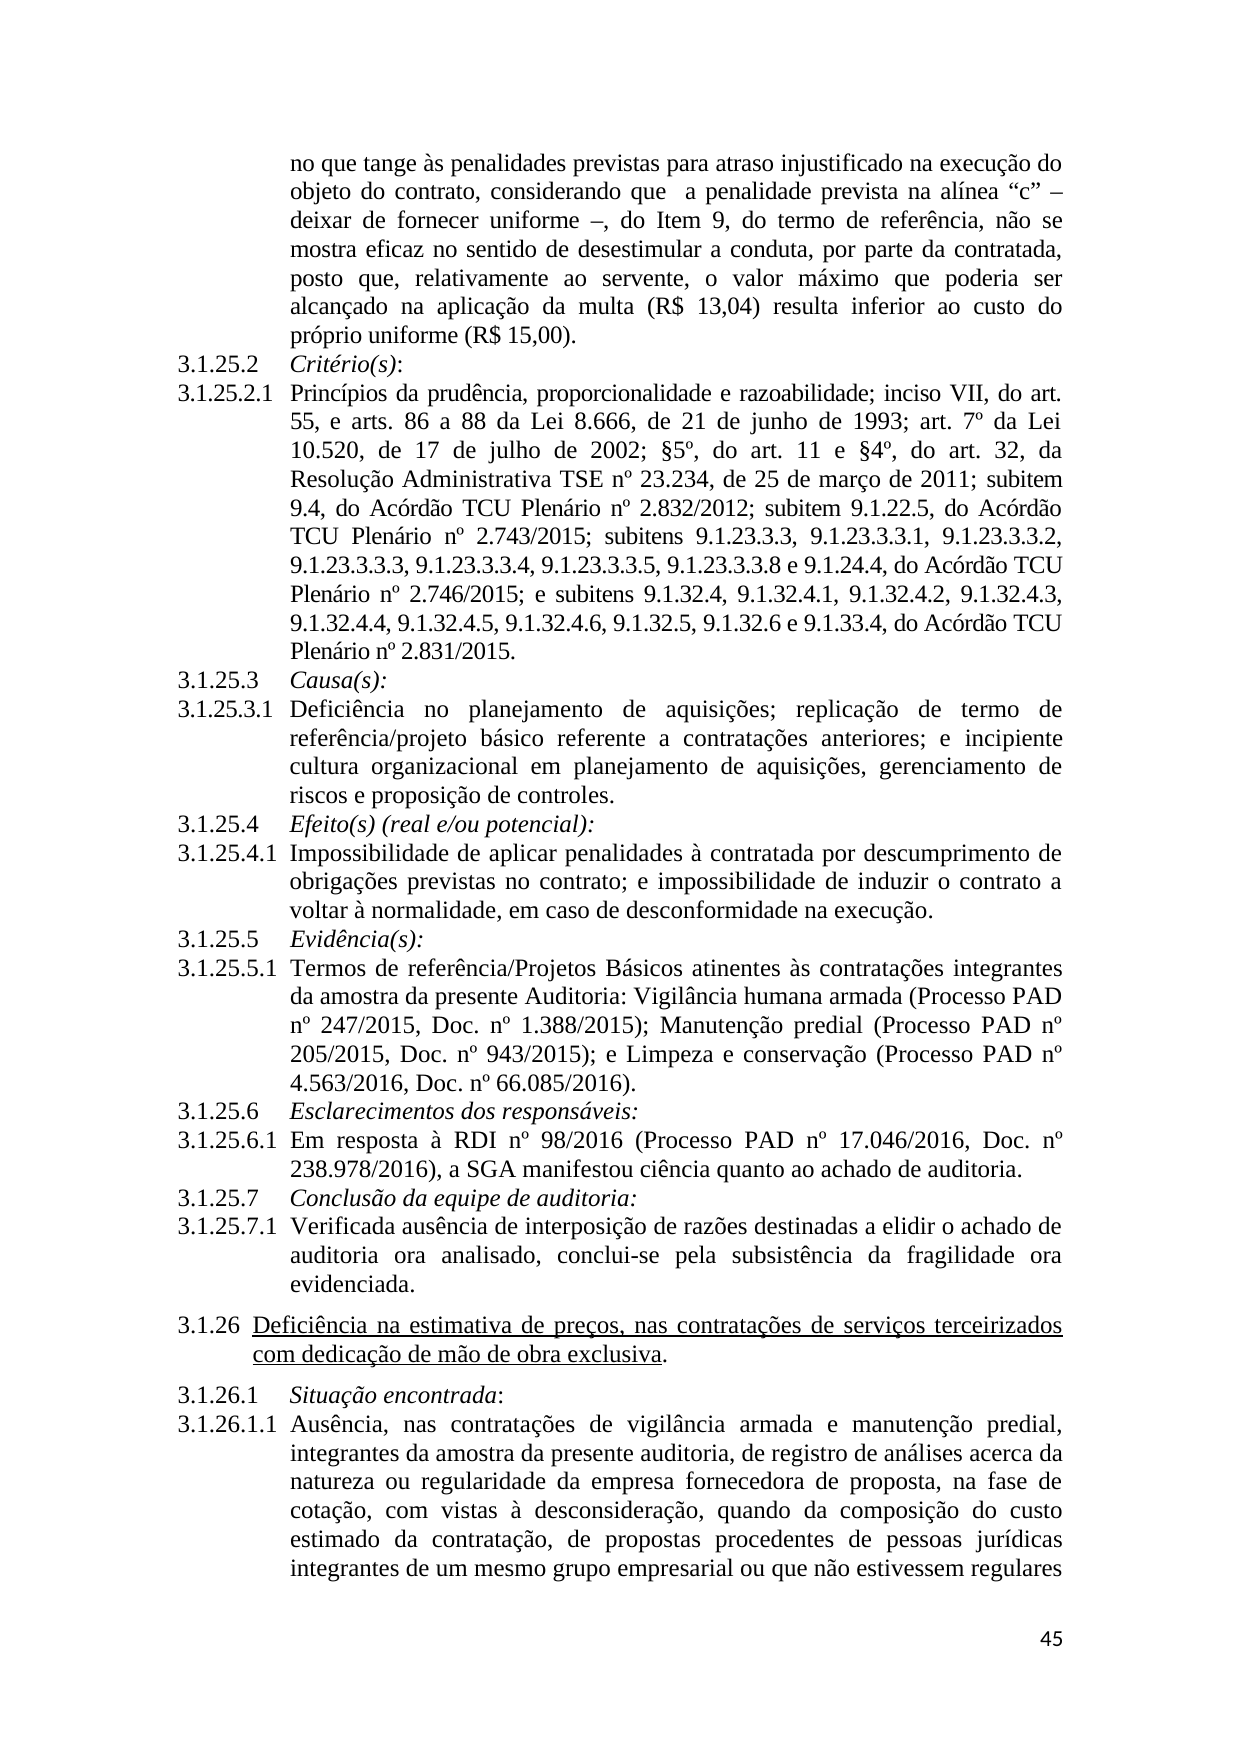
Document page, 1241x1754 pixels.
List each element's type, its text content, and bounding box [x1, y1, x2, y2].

list Situação encontrada: [177, 1380, 1063, 1409]
list Termos de referência/Projetos Básicos atinentes às contratações integrantes da amostra da presente Auditoria: Vigilância humana armada (Processo PAD nº 247/2015, Doc. nº 1.388/2015); Manutenção predial (Processo PAD nº 205/2015, Doc. nº 943/2015); e Limpeza e conservação (Processo PAD nº 4.563/2016, Doc. nº 66.085/2016). [177, 953, 1063, 1096]
list Princípios da prudência, proporcionalidade e razoabilidade; inciso VII, do art. 55, e arts. 86 a 88 da Lei 8.666, de 21 de junho de 1993; art. 7º da Lei 10.520, de 17 de julho de 2002; §5º, do art. 11 e §4º, do art. 32, da Resolução Administrativa TSE nº 23.234, de 25 de março de 2011; subitem 9.4, do Acórdão TCU Plenário nº 2.832/2012; subitem 9.1.22.5, do Acórdão TCU Plenário nº 2.743/2015; subitens 9.1.23.3.3, 9.1.23.3.3.1, 9.1.23.3.3.2, 9.1.23.3.3.3, 9.1.23.3.3.4, 9.1.23.3.3.5, 9.1.23.3.3.8 e 9.1.24.4, do Acórdão TCU Plenário nº 2.746/2015; e subitens 9.1.32.4, 9.1.32.4.1, 9.1.32.4.2, 9.1.32.4.3, 9.1.32.4.4, 9.1.32.4.5, 9.1.32.4.6, 9.1.32.5, 9.1.32.6 e 9.1.33.4, do Acórdão TCU Plenário nº 2.831/2015. [177, 378, 1063, 665]
list Evidência(s): [177, 924, 1063, 953]
list Deficiência no planejamento de aquisições; replicação de termo de referência/projeto básico referente a contratações anteriores; e incipiente cultura organizacional em planejamento de aquisições, gerenciamento de riscos e proposição de controles. [177, 694, 1063, 809]
list Verificada ausência de interposição de razões destinadas a elidir o achado de auditoria ora analisado, conclui-se pela subsistência da fragilidade ora evidenciada. [177, 1211, 1063, 1298]
list Efeito(s) (real e/ou potencial): [177, 809, 1063, 838]
list Impossibilidade de aplicar penalidades à contratada por descumprimento de obrigações previstas no contrato; e impossibilidade de induzir o contrato a voltar à normalidade, em caso de desconformidade na execução. [177, 838, 1063, 924]
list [177, 1409, 1063, 1581]
list Deficiência na estimativa de preços, nas contratações de serviços terceirizados com dedicação de mão de obra exclusiva. [177, 1310, 1063, 1368]
list Conclusão da equipe de auditoria: [177, 1183, 1063, 1211]
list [177, 148, 1063, 349]
list Causa(s): [177, 665, 1063, 694]
list Esclarecimentos dos responsáveis: [177, 1096, 1063, 1125]
list Critério(s): [177, 349, 1063, 378]
list Em resposta à RDI nº 98/2016 (Processo PAD nº 17.046/2016, Doc. nº 238.978/2016), a SGA manifestou ciência quanto ao achado de auditoria. [177, 1125, 1063, 1183]
